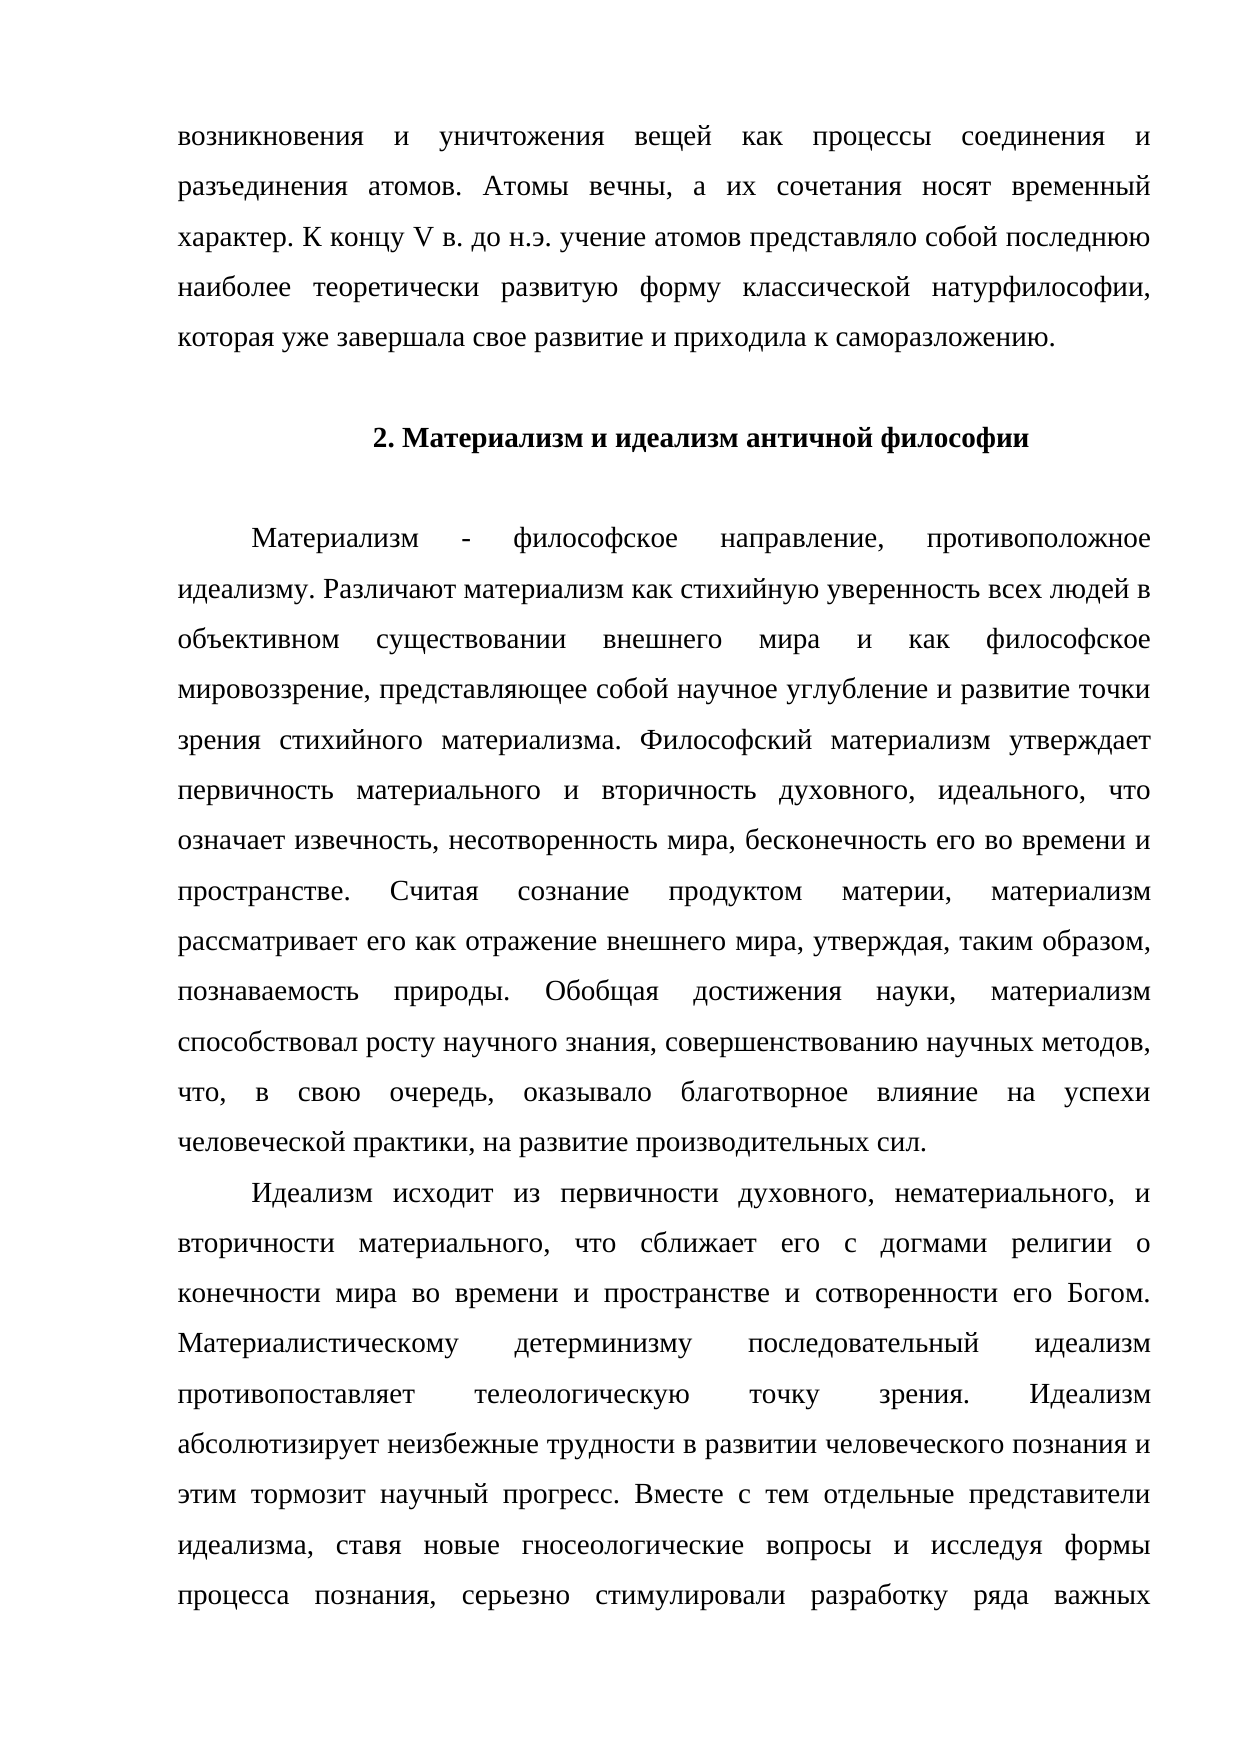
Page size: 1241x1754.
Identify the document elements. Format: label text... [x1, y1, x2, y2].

text Материализм - философское направление, противоположное идеализму. Различают материализм как стихийную уверенность всех людей в объективном существовании внешнего мира и как философское мировоззрение, представляющее собой научное углубление и развитие точки зрения стихийного материализма. Философский материализм утверждает первичность материального и вторичность духовного, идеального, что означает извечность, несотворенность мира, бесконечность его во времени и пространстве. Считая сознание продуктом материи, материализм рассматривает его как отражение внешнего мира, утверждая, таким образом, познаваемость природы. Обобщая достижения науки, материализм способствовал росту научного знания, совершенствованию научных методов, что, в свою очередь, оказывало благотворное влияние на успехи человеческой практики, на развитие производительных сил. [177, 521, 1152, 1158]
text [177, 1175, 1152, 1611]
text 2. Материализм и идеализм античной философии [177, 420, 1152, 453]
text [177, 118, 1152, 353]
